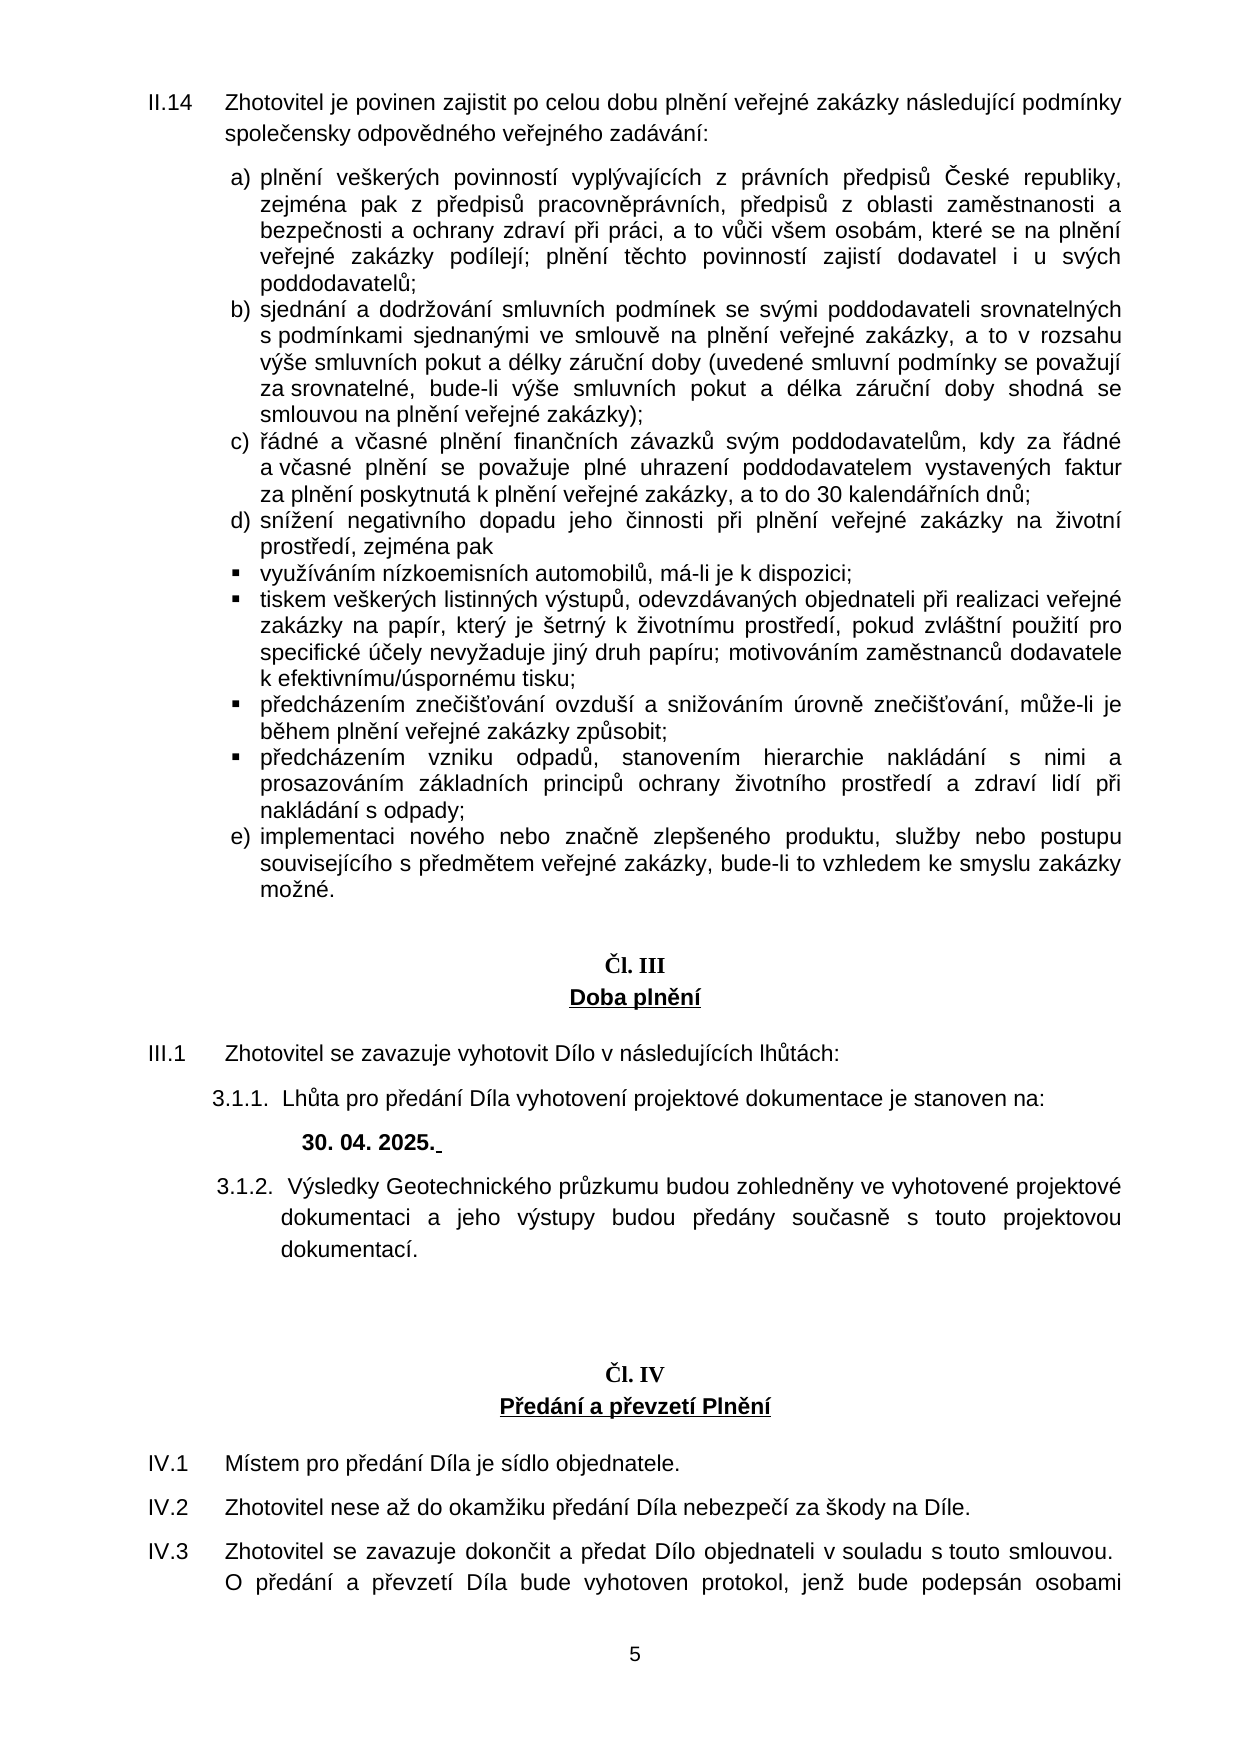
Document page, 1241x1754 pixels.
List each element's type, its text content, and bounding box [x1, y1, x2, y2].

list předcházením znečišťování ovzduší a snižováním úrovně znečišťování, může-li je během plnění veřejné zakázky způsobit; [230, 691, 1122, 744]
list plnění veškerých povinností vyplývajících z právních předpisů České republiky, zejména pak z předpisů pracovněprávních, předpisů z oblasti zaměstnanosti a bezpečnosti a ochrany zdraví při práci, a to vůči všem osobám, které se na plnění veřejné zakázky podílejí; plnění těchto povinností zajistí dodavatel i u svých poddodavatelů; [230, 164, 1122, 296]
list řádné a včasné plnění finančních závazků svým poddodavatelům, kdy za řádné a včasné plnění se považuje plné uhrazení poddodavatelem vystavených faktur za plnění poskytnutá k plnění veřejné zakázky, a to do 30 kalendářních dnů; [230, 428, 1122, 507]
list Zhotovitel se zavazuje vyhotovit Dílo v následujících lhůtách: [148, 1040, 1122, 1067]
list 30. 04. 2025. [212, 1128, 1122, 1155]
list sjednání a dodržování smluvních podmínek se svými poddodavateli srovnatelných s podmínkami sjednanými ve smlouvě na plnění veřejné zakázky, a to v rozsahu výše smluvních pokut a délky záruční doby (uvedené smluvní podmínky se považují za srovnatelné, bude-li výše smluvních pokut a délka záruční doby shodná se smlouvou na plnění veřejné zakázky); [230, 296, 1122, 428]
text Doba plnění [148, 952, 1122, 1010]
list Místem pro předání Díla je sídlo objednatele. [148, 1449, 1122, 1476]
list snížení negativního dopadu jeho činnosti při plnění veřejné zakázky na životní prostředí, zejména pak [230, 507, 1122, 559]
list využíváním nízkoemisních automobilů, má-li je k dispozici; [230, 559, 1122, 586]
list implementaci nového nebo značně zlepšeného produktu, služby nebo postupu souvisejícího s předmětem veřejné zakázky, bude-li to vzhledem ke smyslu zakázky možné. [230, 823, 1122, 902]
list Zhotovitel nese až do okamžiku předání Díla nebezpečí za škody na Díle. [148, 1494, 1122, 1520]
list Zhotovitel je povinen zajistit po celou dobu plnění veřejné zakázky následující podmínky společensky odpovědného veřejného zadávání: [148, 89, 1122, 147]
list 3.1.2. Výsledky Geotechnického průzkumu budou zohledněny ve vyhotovené projektové dokumentaci a jeho výstupy budou předány současně s touto projektovou dokumentací. [148, 1173, 1122, 1262]
list 3.1.1. Lhůta pro předání Díla vyhotovení projektové dokumentace je stanoven na: [212, 1084, 1122, 1111]
list tiskem veškerých listinných výstupů, odevzdávaných objednateli při realizaci veřejné zakázky na papír, který je šetrný k životnímu prostředí, pokud zvláštní použití pro specifické účely nevyžaduje jiný druh papíru; motivováním zaměstnanců dodavatele k efektivnímu/úspornému tisku; [230, 586, 1122, 691]
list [148, 1538, 1122, 1596]
text Předání a převzetí Plnění [148, 1361, 1122, 1419]
list předcházením vzniku odpadů, stanovením hierarchie nakládání s nimi a prosazováním základních principů ochrany životního prostředí a zdraví lidí při nakládání s odpady; [230, 744, 1122, 823]
